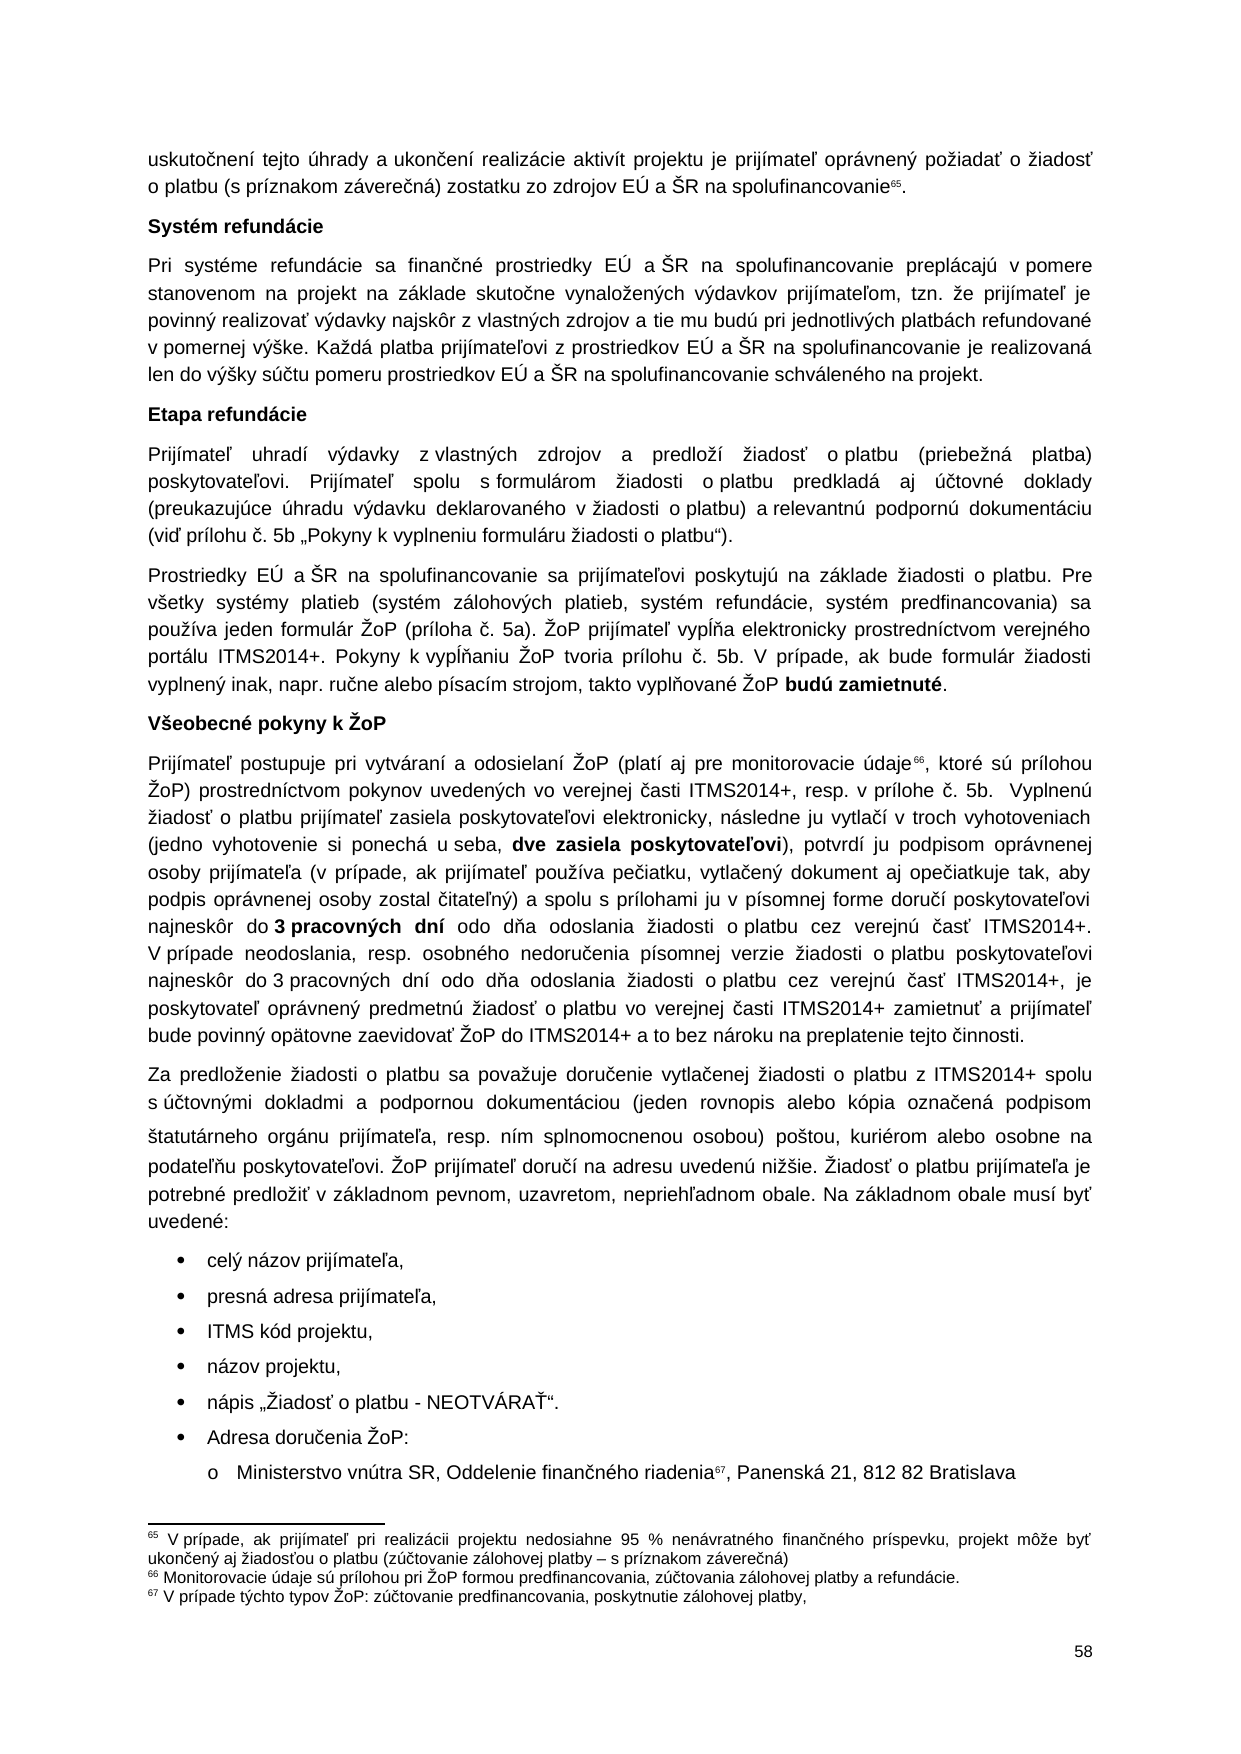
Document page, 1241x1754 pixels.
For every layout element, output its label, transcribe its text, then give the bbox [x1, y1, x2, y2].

text Všeobecné pokyny k ŽoP [148, 712, 1092, 735]
text celý názov prijímateľa, [177, 1249, 1092, 1272]
text Pri systéme refundácie sa finančné prostriedky EÚ a ŠR na spolufinancovanie preplácajú v pomere stanovenom na projekt na základe skutočne vynaložených výdavkov prijímateľom, tzn. že prijímateľ je povinný realizovať výdavky najskôr z vlastných zdrojov a tie mu budú pri jednotlivých platbách refundované v pomernej výške. Každá platba prijímateľovi z prostriedkov EÚ a ŠR na spolufinancovanie je realizovaná len do výšky súčtu pomeru prostriedkov EÚ a ŠR na spolufinancovanie schváleného na projekt. [148, 254, 1092, 386]
text Prostriedky EÚ a ŠR na spolufinancovanie sa prijímateľovi poskytujú na základe žiadosti o platbu. Pre všetky systémy platieb (systém zálohových platieb, systém refundácie, systém predfinancovania) sa používa jeden formulár ŽoP (príloha č. 5a). ŽoP prijímateľ vypĺňa elektronicky prostredníctvom verejného portálu ITMS2014+. Pokyny k vypĺňaniu ŽoP tvoria prílohu č. 5b. V prípade, ak bude formulár žiadosti vyplnený inak, napr. ručne alebo písacím strojom, takto vyplňované ŽoP budú zamietnuté. [148, 564, 1092, 695]
text Etapa refundácie [148, 403, 1092, 425]
text Adresa doručenia ŽoP: [177, 1426, 1092, 1449]
text presná adresa prijímateľa, [177, 1284, 1092, 1307]
text nápis „Žiadosť o platbu - NEOTVÁRAŤ“. [177, 1391, 1092, 1413]
text Za predloženie žiadosti o platbu sa považuje doručenie vytlačenej žiadosti o platbu z ITMS2014+ spolu s účtovnými dokladmi a podpornou dokumentáciou (jeden rovnopis alebo kópia označená podpisom štatutárneho orgánu prijímateľa, resp. ním splnomocnenou osobou) poštou, kuriérom alebo osobne na podateľňu poskytovateľovi. ŽoP prijímateľ doručí na adresu uvedenú nižšie. Žiadosť o platbu prijímateľa je potrebné predložiť v základnom pevnom, uzavretom, nepriehľadnom obale. Na základnom obale musí byť uvedené: [148, 1063, 1092, 1232]
text Prijímateľ uhradí výdavky z vlastných zdrojov a predloží žiadosť o platbu (priebežná platba) poskytovateľovi. Prijímateľ spolu s formulárom žiadosti o platbu predkladá aj účtovné doklady (preukazujúce úhradu výdavku deklarovaného v žiadosti o platbu) a relevantnú podpornú dokumentáciu (viď prílohu č. 5b „Pokyny k vyplneniu formuláru žiadosti o platbu“). [148, 442, 1092, 547]
list Ministerstvo vnútra SR, Oddelenie finančného riadenia, Panenská 21, 812 82 Bratislava [207, 1461, 1092, 1486]
text Prijímateľ postupuje pri vytváraní a odosielaní ŽoP (platí aj pre monitorovacie údaje, ktoré sú prílohou ŽoP) prostredníctvom pokynov uvedených vo verejnej časti ITMS2014+, resp. v prílohe č. 5b. Vyplnenú žiadosť o platbu prijímateľ zasiela poskytovateľovi elektronicky, následne ju vytlačí v troch vyhotoveniach (jedno vyhotovenie si ponechá u seba, dve zasiela poskytovateľovi), potvrdí ju podpisom oprávnenej osoby prijímateľa (v prípade, ak prijímateľ používa pečiatku, vytlačený dokument aj opečiatkuje tak, aby podpis oprávnenej osoby zostal čitateľný) a spolu s prílohami ju v písomnej forme doručí poskytovateľovi najneskôr do 3 pracovných dní odo dňa odoslania žiadosti o platbu cez verejnú časť ITMS2014+. V prípade neodoslania, resp. osobného nedoručenia písomnej verzie žiadosti o platbu poskytovateľovi najneskôr do 3 pracovných dní odo dňa odoslania žiadosti o platbu cez verejnú časť ITMS2014+, je poskytovateľ oprávnený predmetnú žiadosť o platbu vo verejnej časti ITMS2014+ zamietnuť a prijímateľ bude povinný opätovne zaevidovať ŽoP do ITMS2014+ a to bez nároku na preplatenie tejto činnosti. [148, 752, 1092, 1046]
text Systém refundácie [148, 214, 1092, 237]
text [148, 148, 1092, 198]
text ITMS kód projektu, [177, 1320, 1092, 1343]
text názov projektu, [177, 1355, 1092, 1378]
